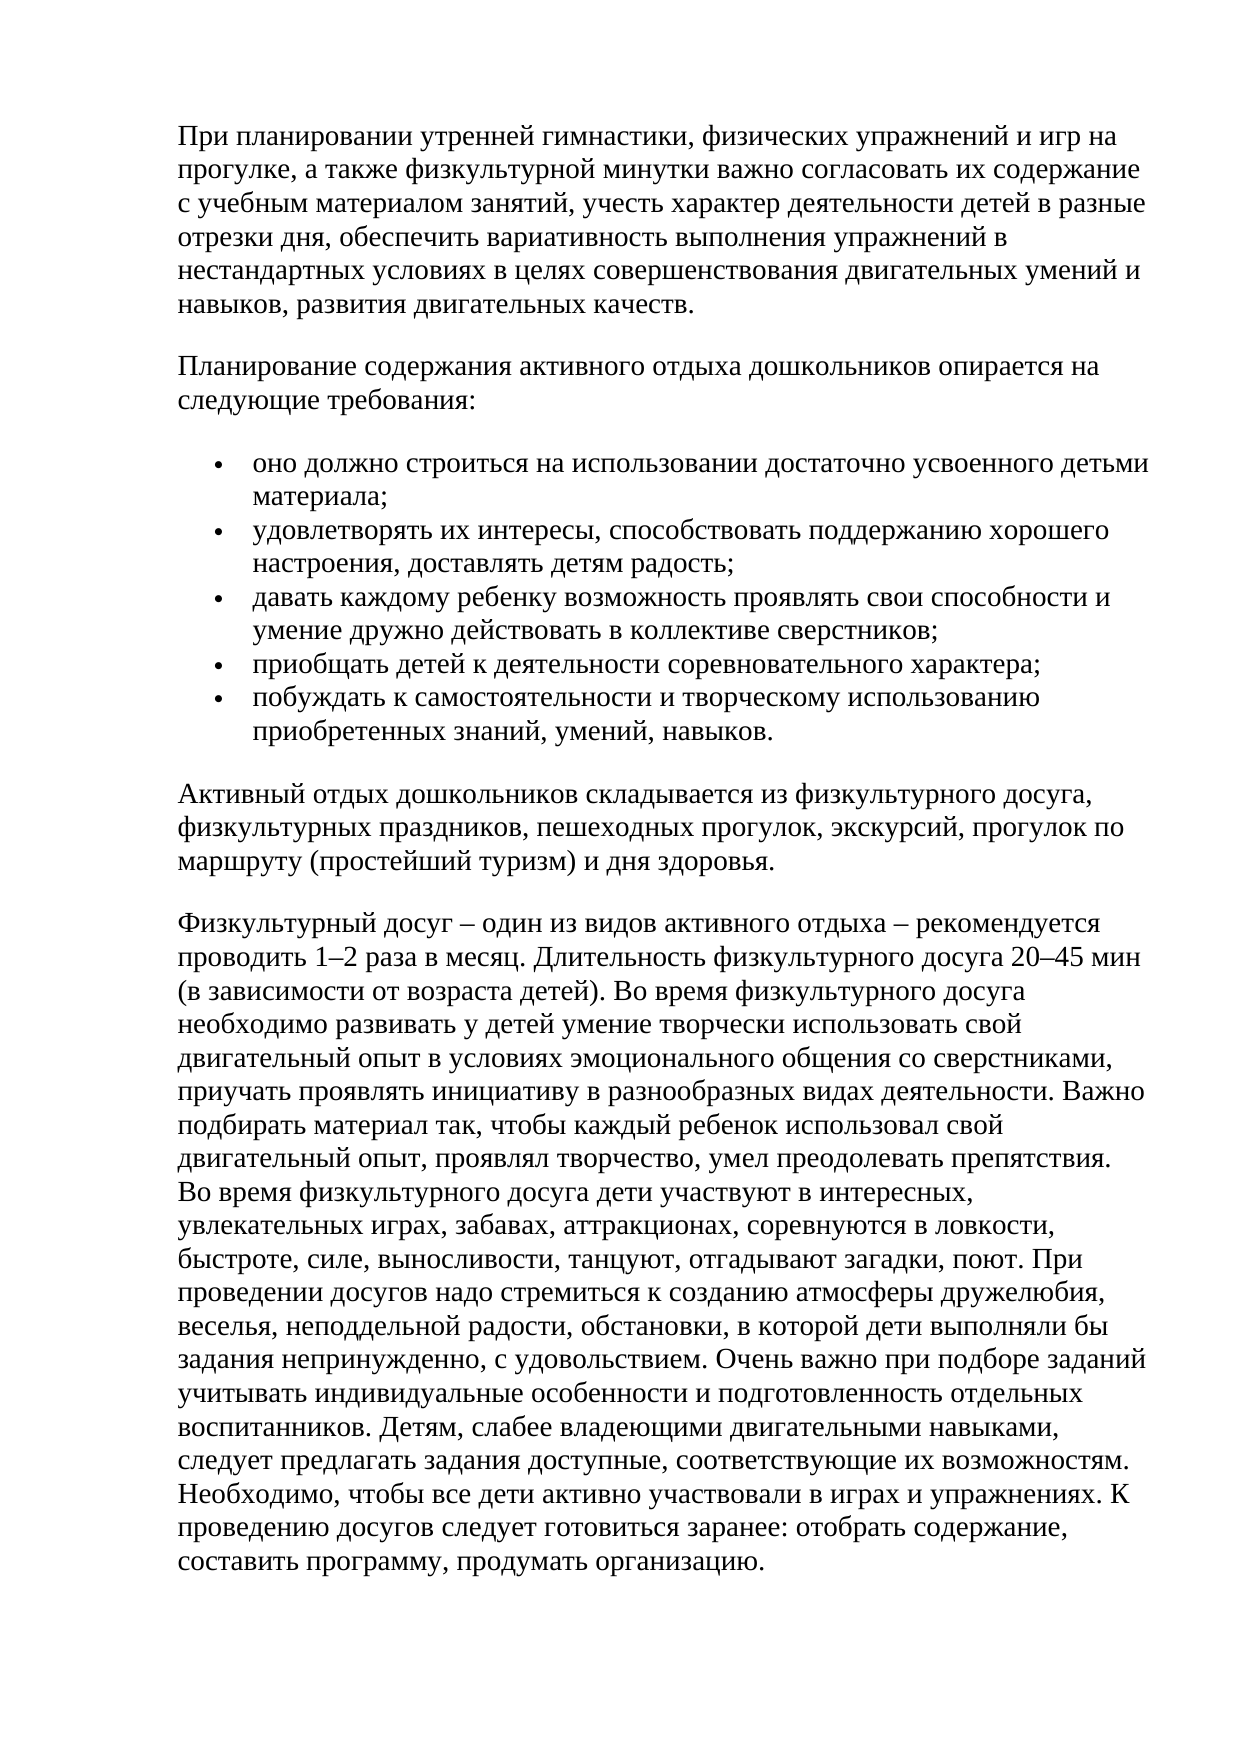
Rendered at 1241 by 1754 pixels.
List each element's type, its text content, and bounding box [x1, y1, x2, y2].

list оно должно строиться на использовании достаточно усвоенного детьми материала; [215, 445, 1152, 512]
list удовлетворять их интересы, способствовать поддержанию хорошего настроения, доставлять детям радость; [215, 512, 1152, 579]
text При планировании утренней гимнастики, физических упражнений и игр на прогулке, а также физкультурной минутки важно согласовать их содержание с учебным материалом занятий, учесть характер деятельности детей в разные отрезки дня, обеспечить вариативность выполнения упражнений в нестандартных условиях в целях совершенствования двигательных умений и навыков, развития двигательных качеств. [177, 118, 1152, 319]
list побуждать к самостоятельности и творческому использованию приобретенных знаний, умений, навыков. [215, 679, 1152, 747]
text Физкультурный досуг – один из видов активного отдыха – рекомендуется проводить 1–2 раза в месяц. Длительность физкультурного досуга 20–45 мин (в зависимости от возраста детей). Во время физкультурного досуга необходимо развивать у детей умение творчески использовать свой двигательный опыт в условиях эмоционального общения со сверстниками, приучать проявлять инициативу в разнообразных видах деятельности. Важно подбирать материал так, чтобы каждый ребенок использовал свой двигательный опыт, проявлял творчество, умел преодолевать препятствия. Во время физкультурного досуга дети участвуют в интересных, увлекательных играх, забавах, аттракционах, соревнуются в ловкости, быстроте, силе, выносливости, танцуют, отгадывают загадки, поют. При проведении досугов надо стремиться к созданию атмосферы дружелюбия, веселья, неподдельной радости, обстановки, в которой дети выполняли бы задания непринужденно, с удовольствием. Очень важно при подборе заданий учитывать индивидуальные особенности и подготовленность отдельных воспитанников. Детям, слабее владеющими двигательными навыками, следует предлагать задания доступные, соответствующие их возможностям. Необходимо, чтобы все дети активно участвовали в играх и упражнениях. К проведению досугов следует готовиться заранее: отобрать содержание, составить программу, продумать организацию. [177, 906, 1152, 1576]
text Активный отдых дошкольников складывается из физкультурного досуга, физкультурных праздников, пешеходных прогулок, экскурсий, прогулок по маршруту (простейший туризм) и дня здоровья. [177, 776, 1152, 876]
list давать каждому ребенку возможность проявлять свои способности и умение дружно действовать в коллективе сверстников; [215, 579, 1152, 646]
list приобщать детей к деятельности соревновательного характера; [215, 646, 1152, 679]
text Планирование содержания активного отдыха дошкольников опирается на следующие требования: [177, 348, 1152, 416]
